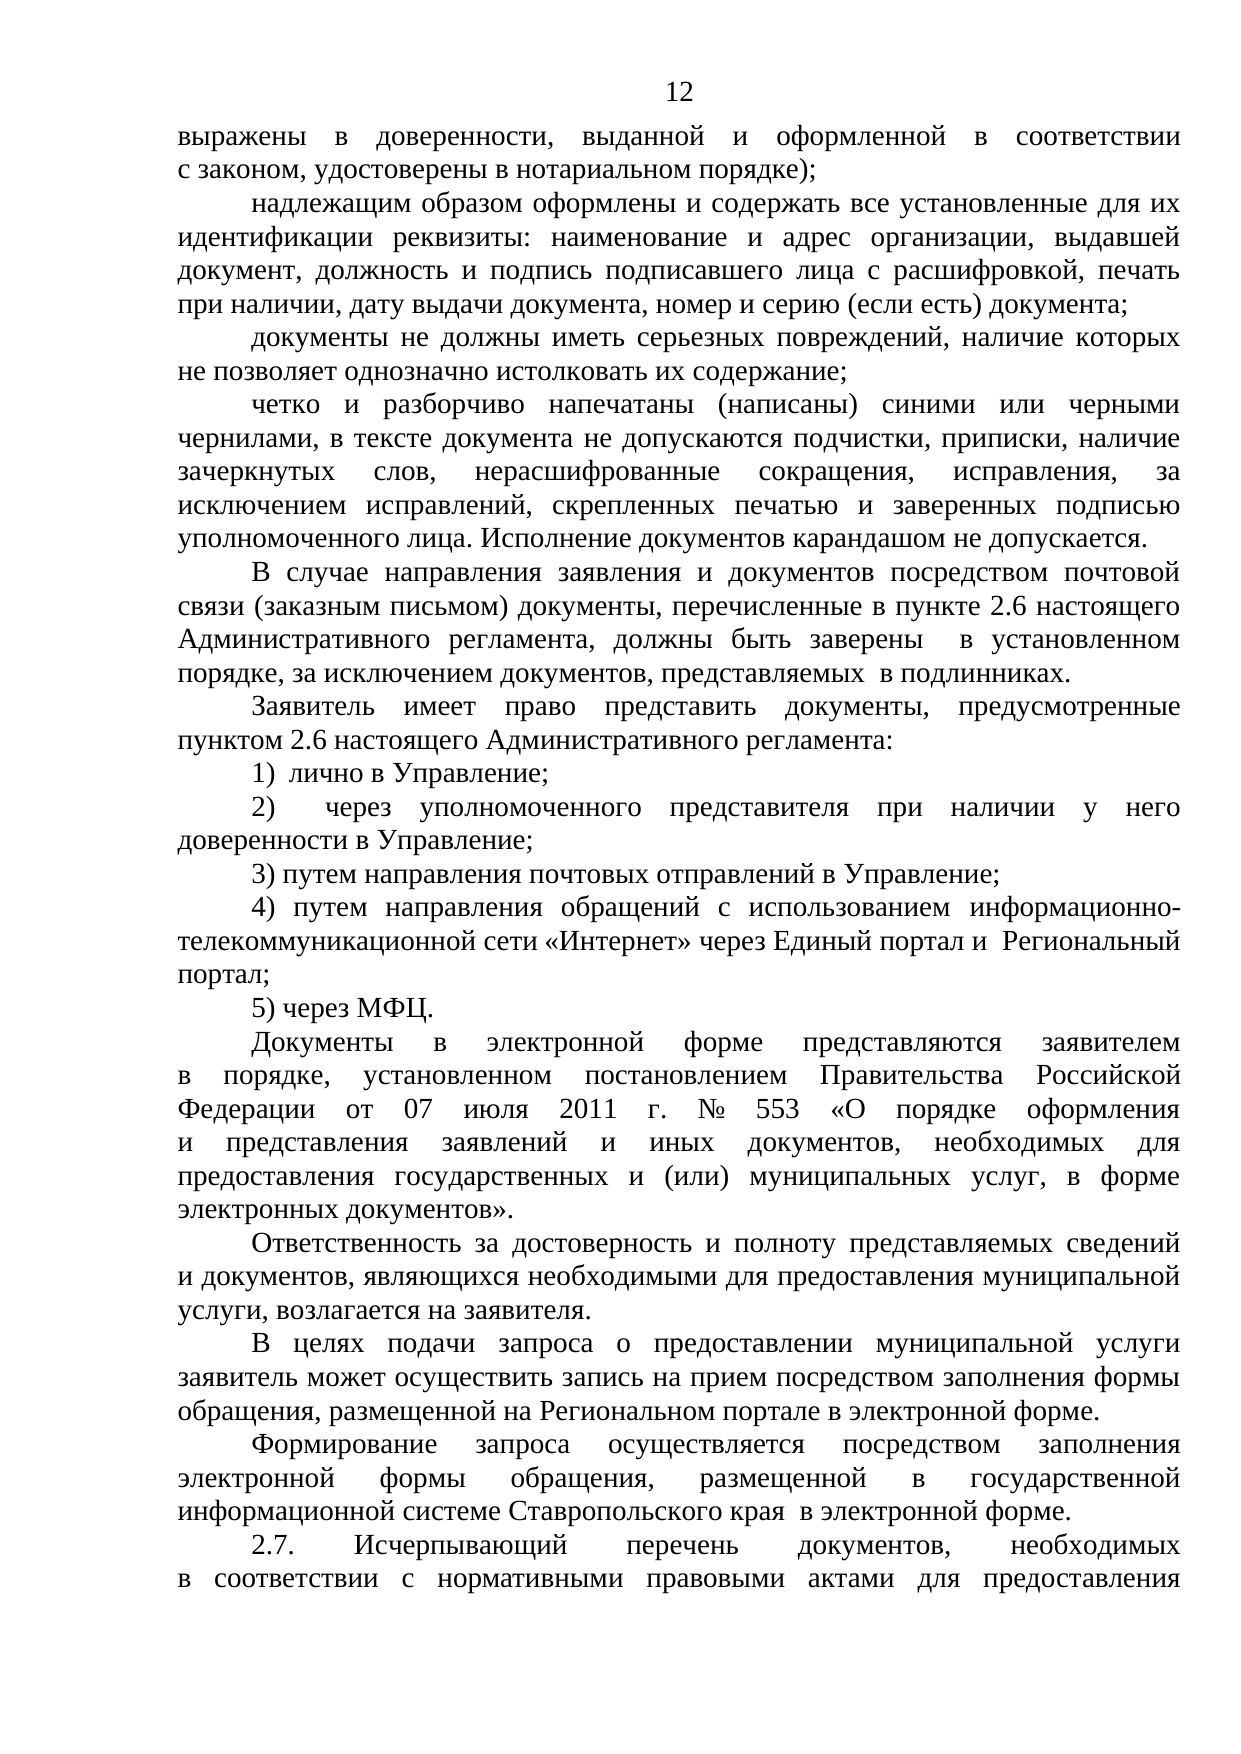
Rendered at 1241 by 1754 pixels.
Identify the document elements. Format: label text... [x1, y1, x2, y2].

text Заявитель имеет право представить документы, предусмотренные пунктом 2.6 настоящего Административного регламента: [177, 688, 1181, 755]
text В целях подачи запроса о предоставлении муниципальной услуги заявитель может осуществить запись на прием посредством заполнения формы обращения, размещенной на Региональном портале в электронной форме. [177, 1326, 1181, 1426]
text документы не должны иметь серьезных повреждений, наличие которых не позволяет однозначно истолковать их содержание; [177, 319, 1181, 386]
list через уполномоченного представителя при наличии у него доверенности в Управление; [177, 789, 1181, 856]
text Формирование запроса осуществляется посредством заполнения электронной формы обращения, размещенной в государственной информационной системе Ставропольского края в электронной форме. [177, 1426, 1181, 1527]
text четко и разборчиво напечатаны (написаны) синими или черными чернилами, в тексте документа не допускаются подчистки, приписки, наличие зачеркнутых слов, нерасшифрованные сокращения, исправления, за исключением исправлений, скрепленных печатью и заверенных подписью уполномоченного лица. Исполнение документов карандашом не допускается. [177, 386, 1181, 554]
list лично в Управление; [251, 755, 1181, 789]
text надлежащим образом оформлены и содержать все установленные для их идентификации реквизиты: наименование и адрес организации, выдавшей документ, должность и подпись подписавшего лица с расшифровкой, печать при наличии, дату выдачи документа, номер и серию (если есть) документа; [177, 185, 1181, 319]
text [177, 118, 1181, 185]
text 5) через МФЦ. [177, 990, 1181, 1024]
text 3) путем направления почтовых отправлений в Управление; [177, 856, 1181, 889]
text Документы в электронной форме представляются заявителем в порядке, установленном постановлением Правительства Российской Федерации от 07 июля . № 553 «О порядке оформления и представления заявлений и иных документов, необходимых для предоставления государственных и (или) муниципальных услуг, в форме электронных документов». [177, 1024, 1181, 1225]
text В случае направления заявления и документов посредством почтовой связи (заказным письмом) документы, перечисленные в пункте 2.6 настоящего Административного регламента, должны быть заверены в установленном порядке, за исключением документов, представляемых в подлинниках. [177, 554, 1181, 688]
text Ответственность за достоверность и полноту представляемых сведений и документов, являющихся необходимыми для предоставления муниципальной услуги, возлагается на заявителя. [177, 1225, 1181, 1326]
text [177, 1527, 1181, 1594]
text 4) путем направления обращений с использованием информационно-телекоммуникационной сети «Интернет» через Единый портал и Региональный портал; [177, 889, 1181, 990]
